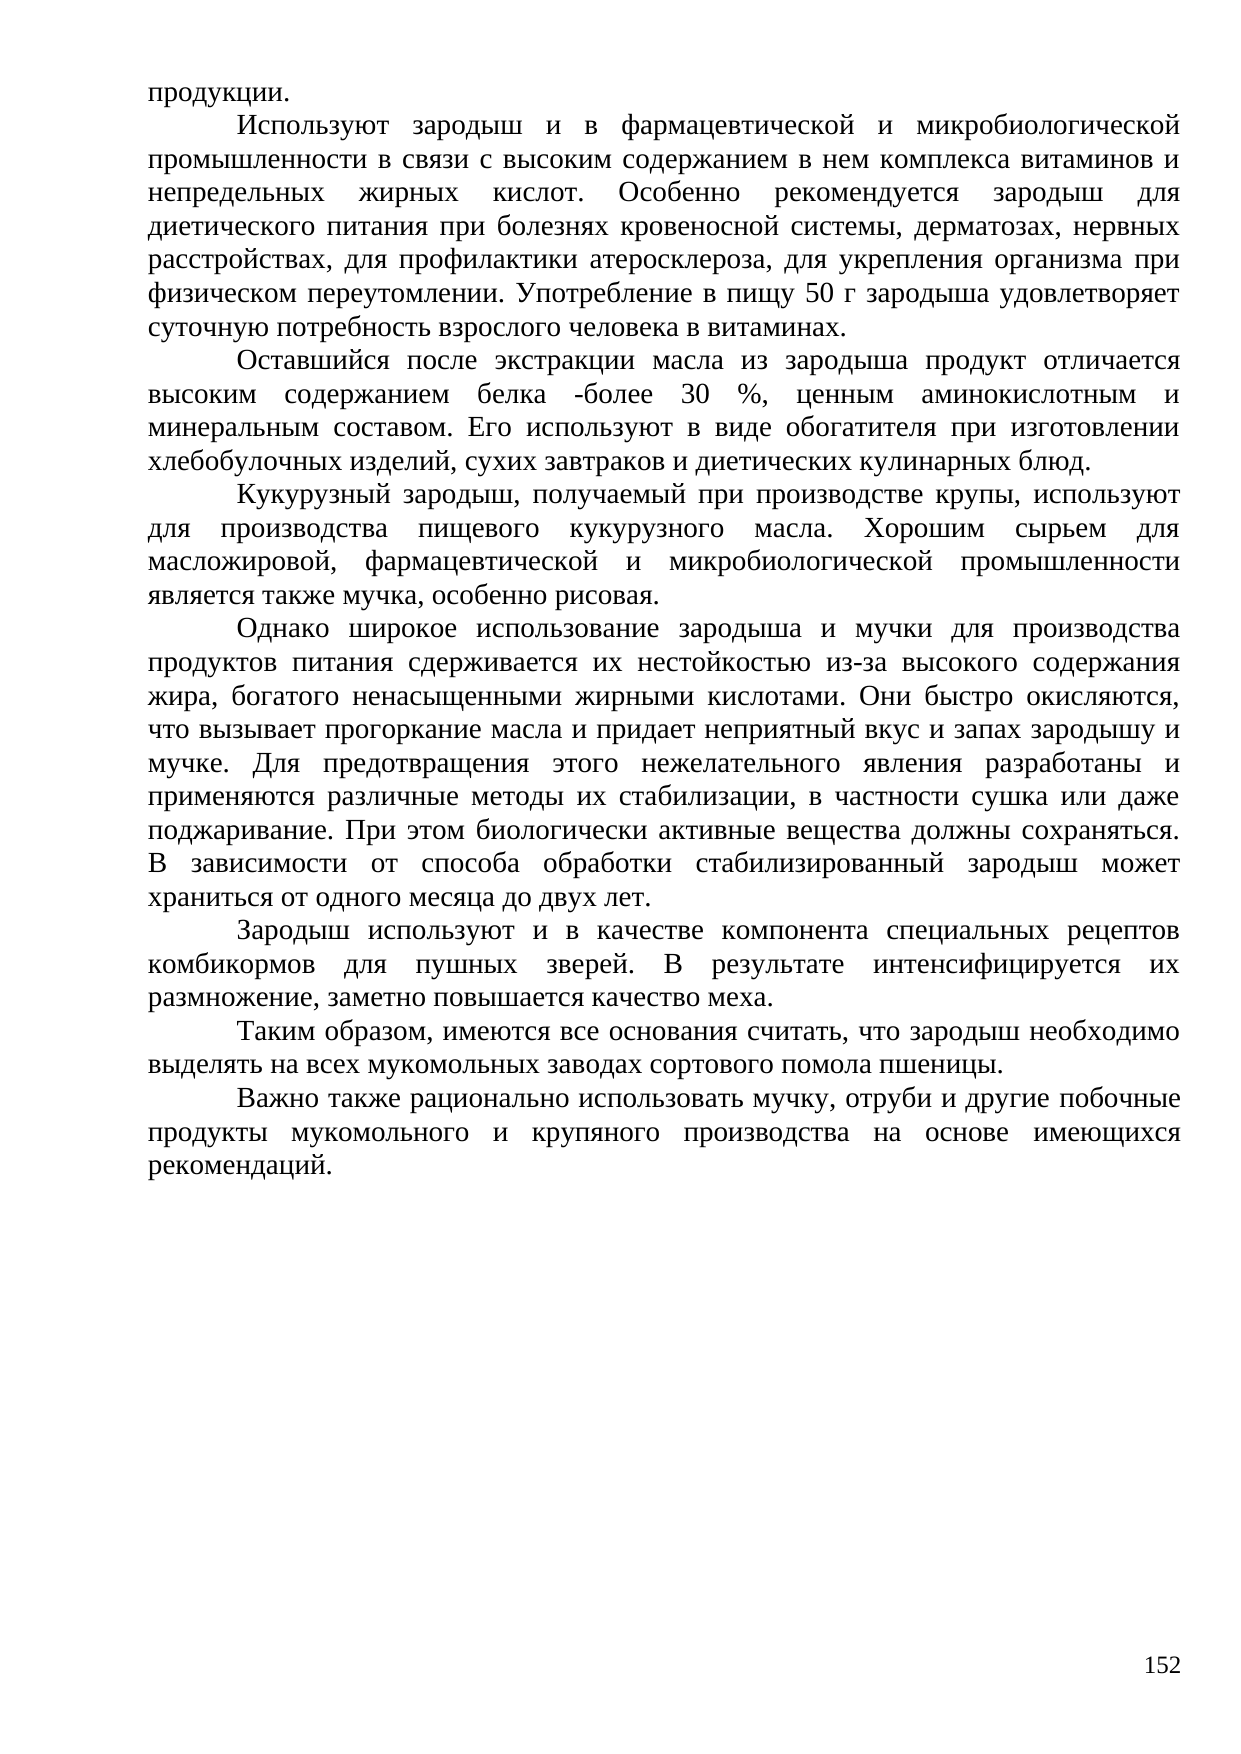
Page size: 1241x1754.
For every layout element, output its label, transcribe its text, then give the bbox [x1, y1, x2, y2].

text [148, 74, 1181, 107]
text Однако широкое использование зародыша и мучки для производства продуктов питания сдерживается их нестойкостью из-за высокого содержания жира, богатого ненасыщенными жирными кислотами. Они быстро окисляются, что вызывает прогоркание масла и придает неприятный вкус и запах зародышу и мучке. Для предотвращения этого нежелательного явления разработаны и применяются различные методы их стабилизации, в частности сушка или даже поджаривание. При этом биологически активные вещества должны сохраняться. В зависимости от способа обработки стабилизированный зародыш может храниться от одного месяца до двух лет. [148, 611, 1181, 912]
text Оставшийся после экстракции масла из зародыша продукт отличается высоким содержанием белка -более 30 %, ценным аминокислотным и минеральным составом. Его используют в виде обогатителя при изготовлении хлебобулочных изделий, сухих завтраков и диетических кулинарных блюд. [148, 342, 1181, 476]
text Таким образом, имеются все основания считать, что зародыш необходимо выделять на всех мукомольных заводах сортового помола пшеницы. [148, 1013, 1181, 1080]
text Кукурузный зародыш, получаемый при производстве крупы, используют для производства пищевого кукурузного масла. Хорошим сырьем для масложировой, фармацевтической и микробиологической промышленности является также мучка, особенно рисовая. [148, 476, 1181, 611]
text Используют зародыш и в фармацевтической и микробиологической промышленности в связи с высоким содержанием в нем комплекса витаминов и непредельных жирных кислот. Особенно рекомендуется зародыш для диетического питания при болезнях кровеносной системы, дерматозах, нервных расстройствах, для профилактики атеросклероза, для укрепления организма при физическом переутомлении. Употребление в пищу 50 г зародыша удовлетворяет суточную потребность взрослого человека в витаминах. [148, 107, 1181, 342]
text Важно также рационально использовать мучку, отруби и другие побочные продукты мукомольного и крупяного производства на основе имеющихся рекомендаций. [148, 1080, 1181, 1181]
text Зародыш используют и в качестве компонента специальных рецептов комбикормов для пушных зверей. В результате интенсифицируется их размножение, заметно повышается качество меха. [148, 912, 1181, 1013]
